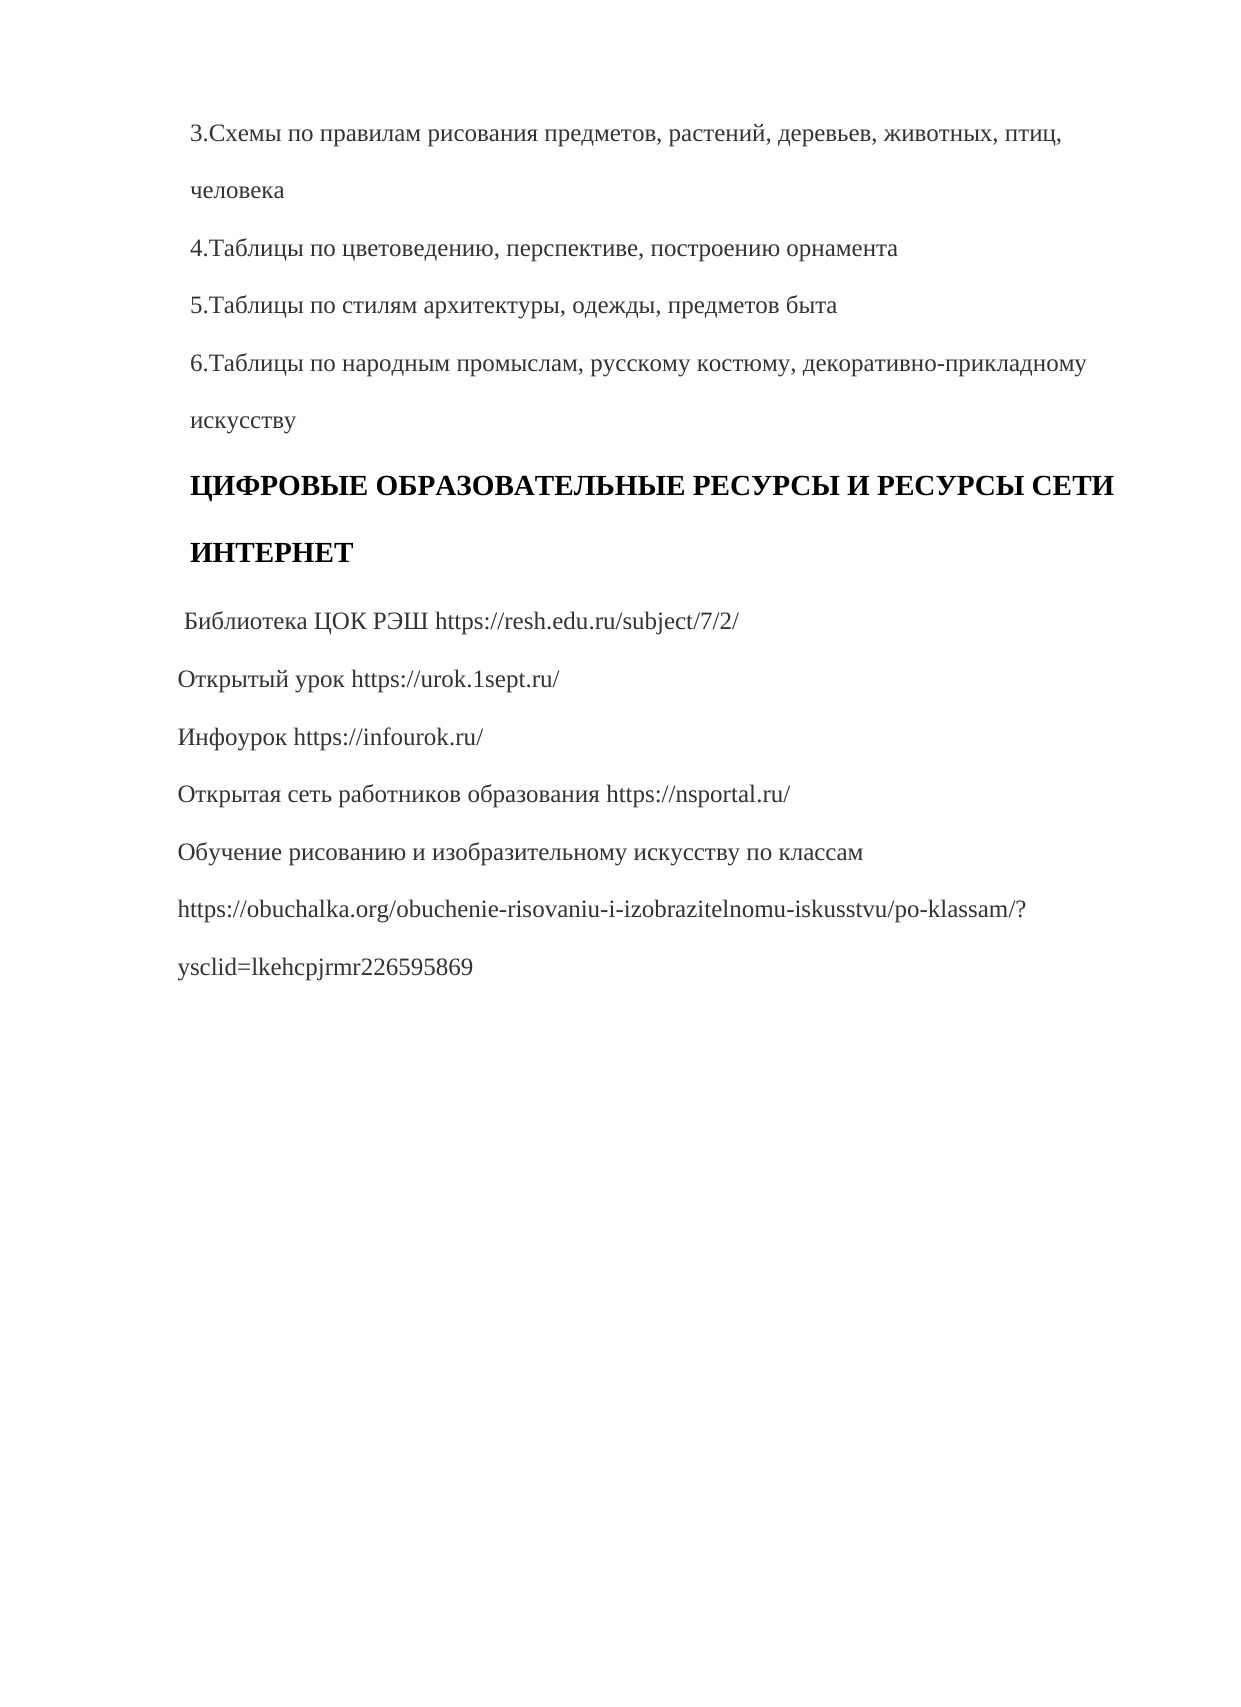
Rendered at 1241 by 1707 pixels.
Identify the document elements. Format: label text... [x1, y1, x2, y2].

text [190, 118, 1152, 568]
text ​​‌‌​ Библиотека ЦОК РЭШ https://resh.edu.ru/subject/7/2/ Открытый урок https://urok.1sept.ru/ Инфоурок https://infourok.ru/ Открытая сеть работников образования https://nsportal.ru/ Обучение рисованию и изобразительному искусству по классам https://obuchalka.org/obuchenie-risovaniu-i-izobrazitelnomu-iskusstvu/po-klassam/?ysclid=lkehcpjrmr226595869 [177, 602, 1152, 981]
